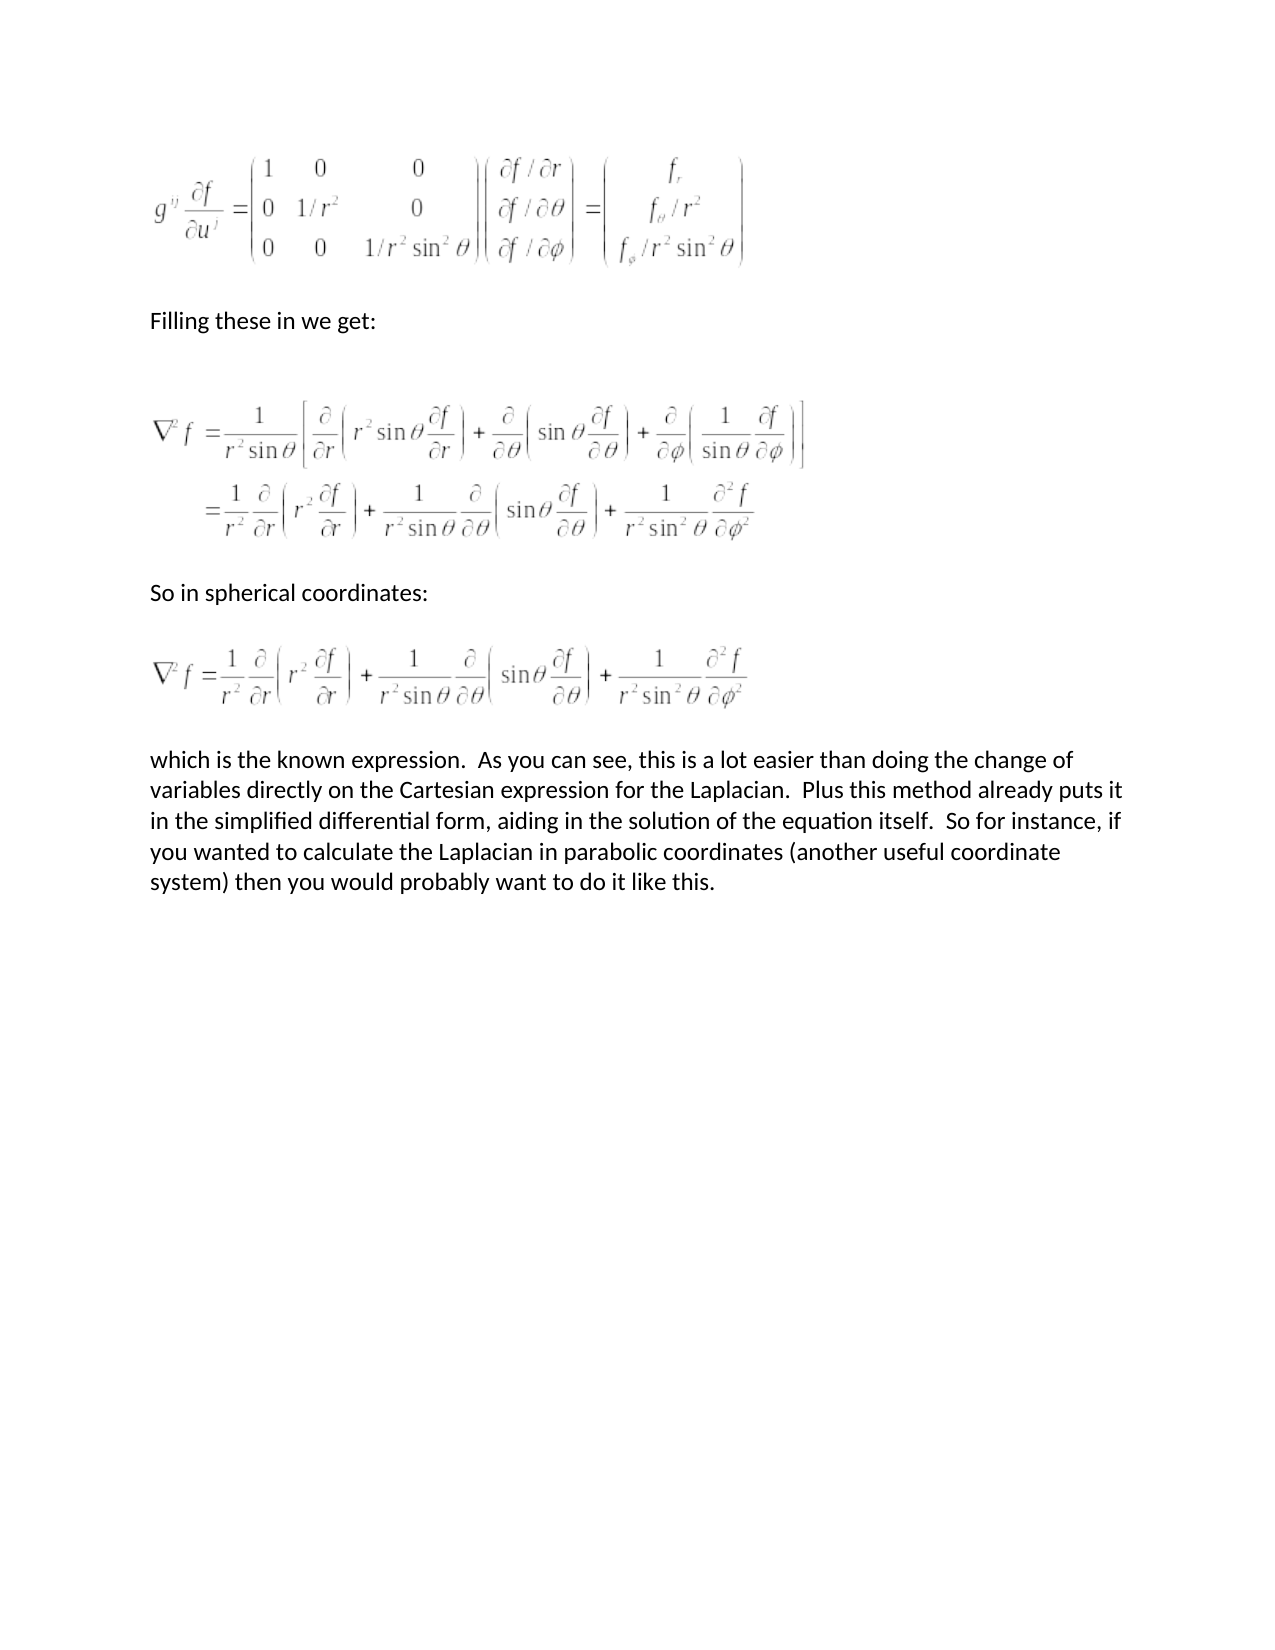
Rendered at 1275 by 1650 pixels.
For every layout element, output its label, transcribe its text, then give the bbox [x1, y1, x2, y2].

text which is the known expression. As you can see, this is a lot easier than doing the change of variables directly on the Cartesian expression for the Laplacian. Plus this method already puts it in the simplified differential form, aiding in the solution of the equation itself. So for instance, if you wanted to calculate the Laplacian in parabolic coordinates (another useful coordinate system) then you would probably want to do it like this. [150, 744, 1125, 897]
text So in spherical coordinates: [150, 578, 1125, 608]
text Filling these in we get: [150, 306, 1125, 336]
